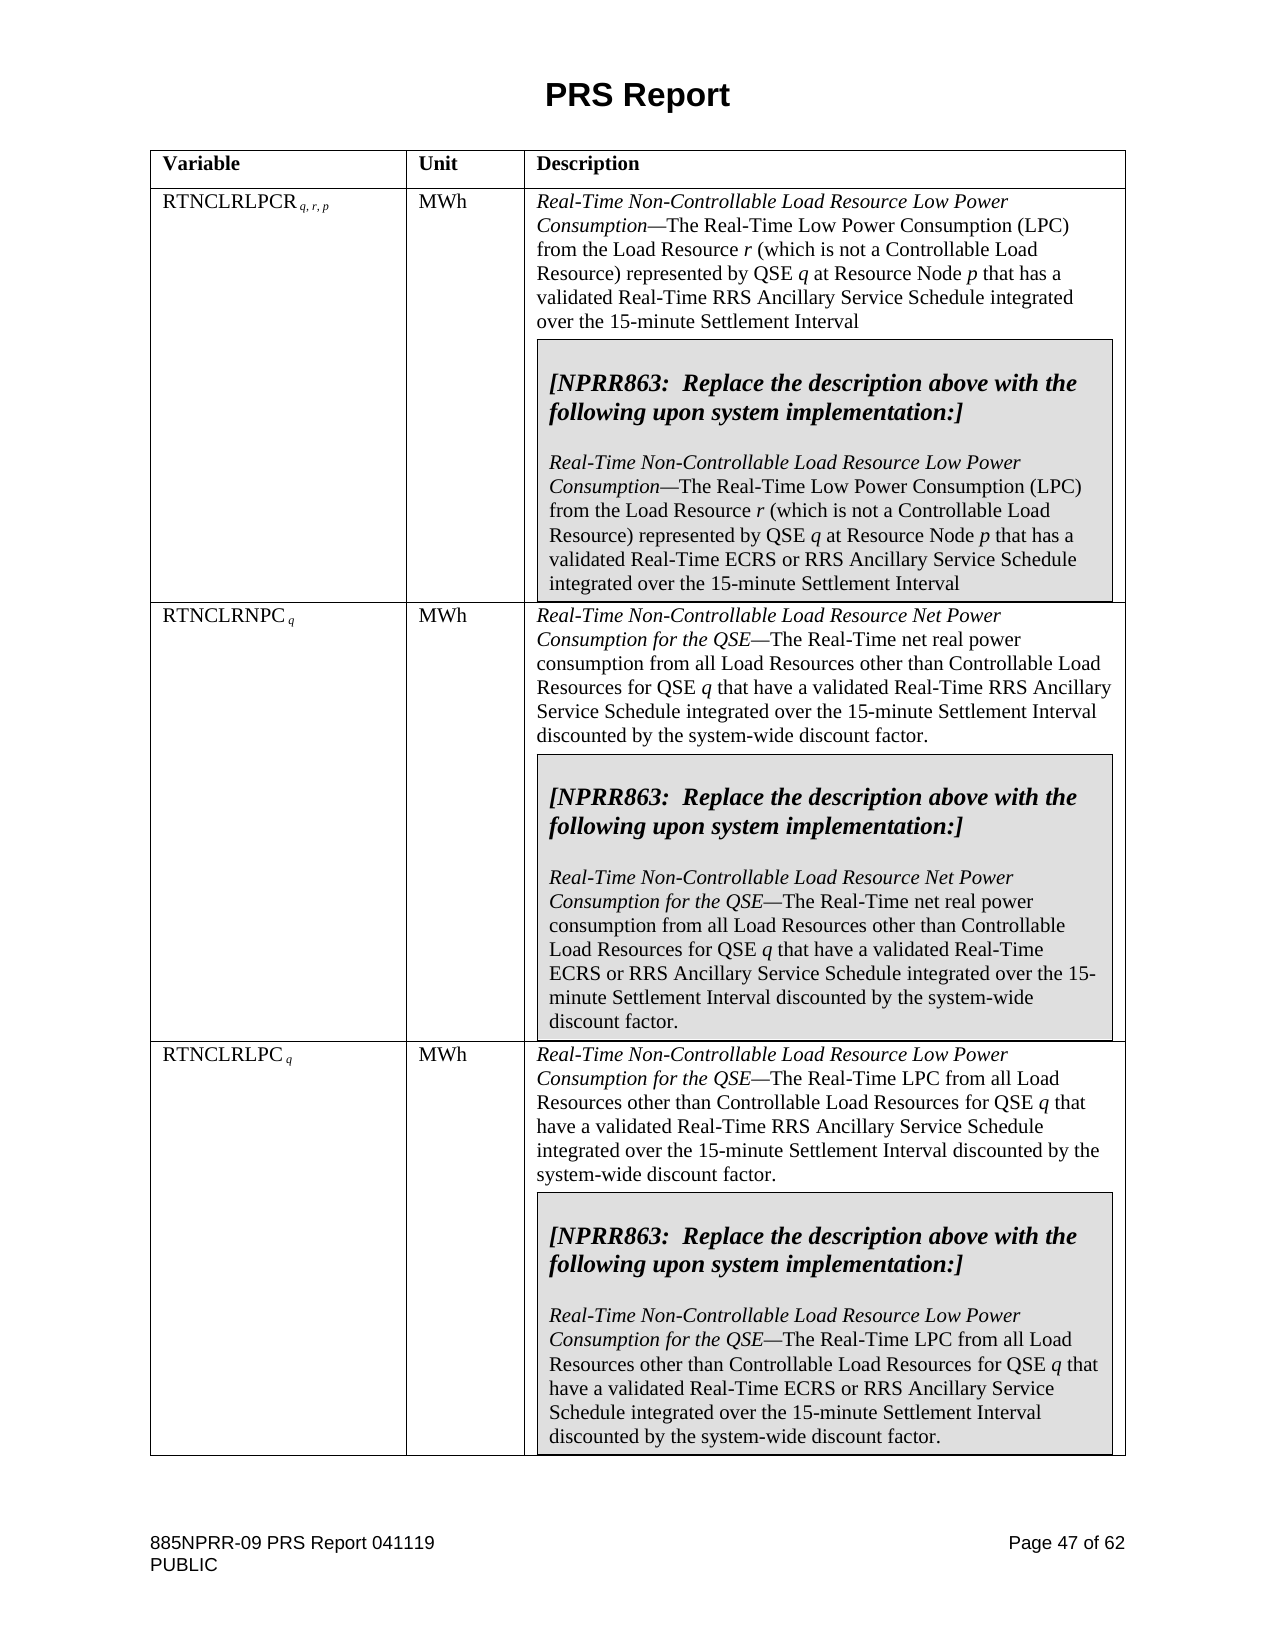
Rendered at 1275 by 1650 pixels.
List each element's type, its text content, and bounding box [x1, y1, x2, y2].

table_cell MWh [407, 603, 524, 1041]
table_header Description [525, 151, 1125, 188]
table_header Variable [151, 151, 406, 188]
table_cell MWh [407, 189, 524, 602]
table_cell Real-Time Non-Controllable Load Resource Net Power Consumption for the QSE—The Real-Time net real power consumption from all Load Resources other than Controllable Load Resources for QSE q that have a validated Real-Time RRS Ancillary Service Schedule integrated over the 15-minute Settlement Interval discounted by the system-wide discount factor. [525, 603, 1125, 1041]
table_cell MWh [407, 1042, 524, 1455]
table_cell Real-Time Non-Controllable Load Resource Low Power Consumption for the QSE—The Real-Time LPC from all Load Resources other than Controllable Load Resources for QSE q that have a validated Real-Time RRS Ancillary Service Schedule integrated over the 15-minute Settlement Interval discounted by the system-wide discount factor. [525, 1042, 1125, 1455]
table_cell RTNCLRLPCR q, r, p [151, 189, 406, 602]
table_cell RTNCLRNPC q [151, 603, 406, 1041]
table_header Unit [407, 151, 524, 188]
table_cell RTNCLRLPC q [151, 1042, 406, 1455]
table_cell Real-Time Non-Controllable Load Resource Low Power Consumption—The Real-Time Low Power Consumption (LPC) from the Load Resource r (which is not a Controllable Load Resource) represented by QSE q at Resource Node p that has a validated Real-Time RRS Ancillary Service Schedule integrated over the 15-minute Settlement Interval [525, 189, 1125, 602]
